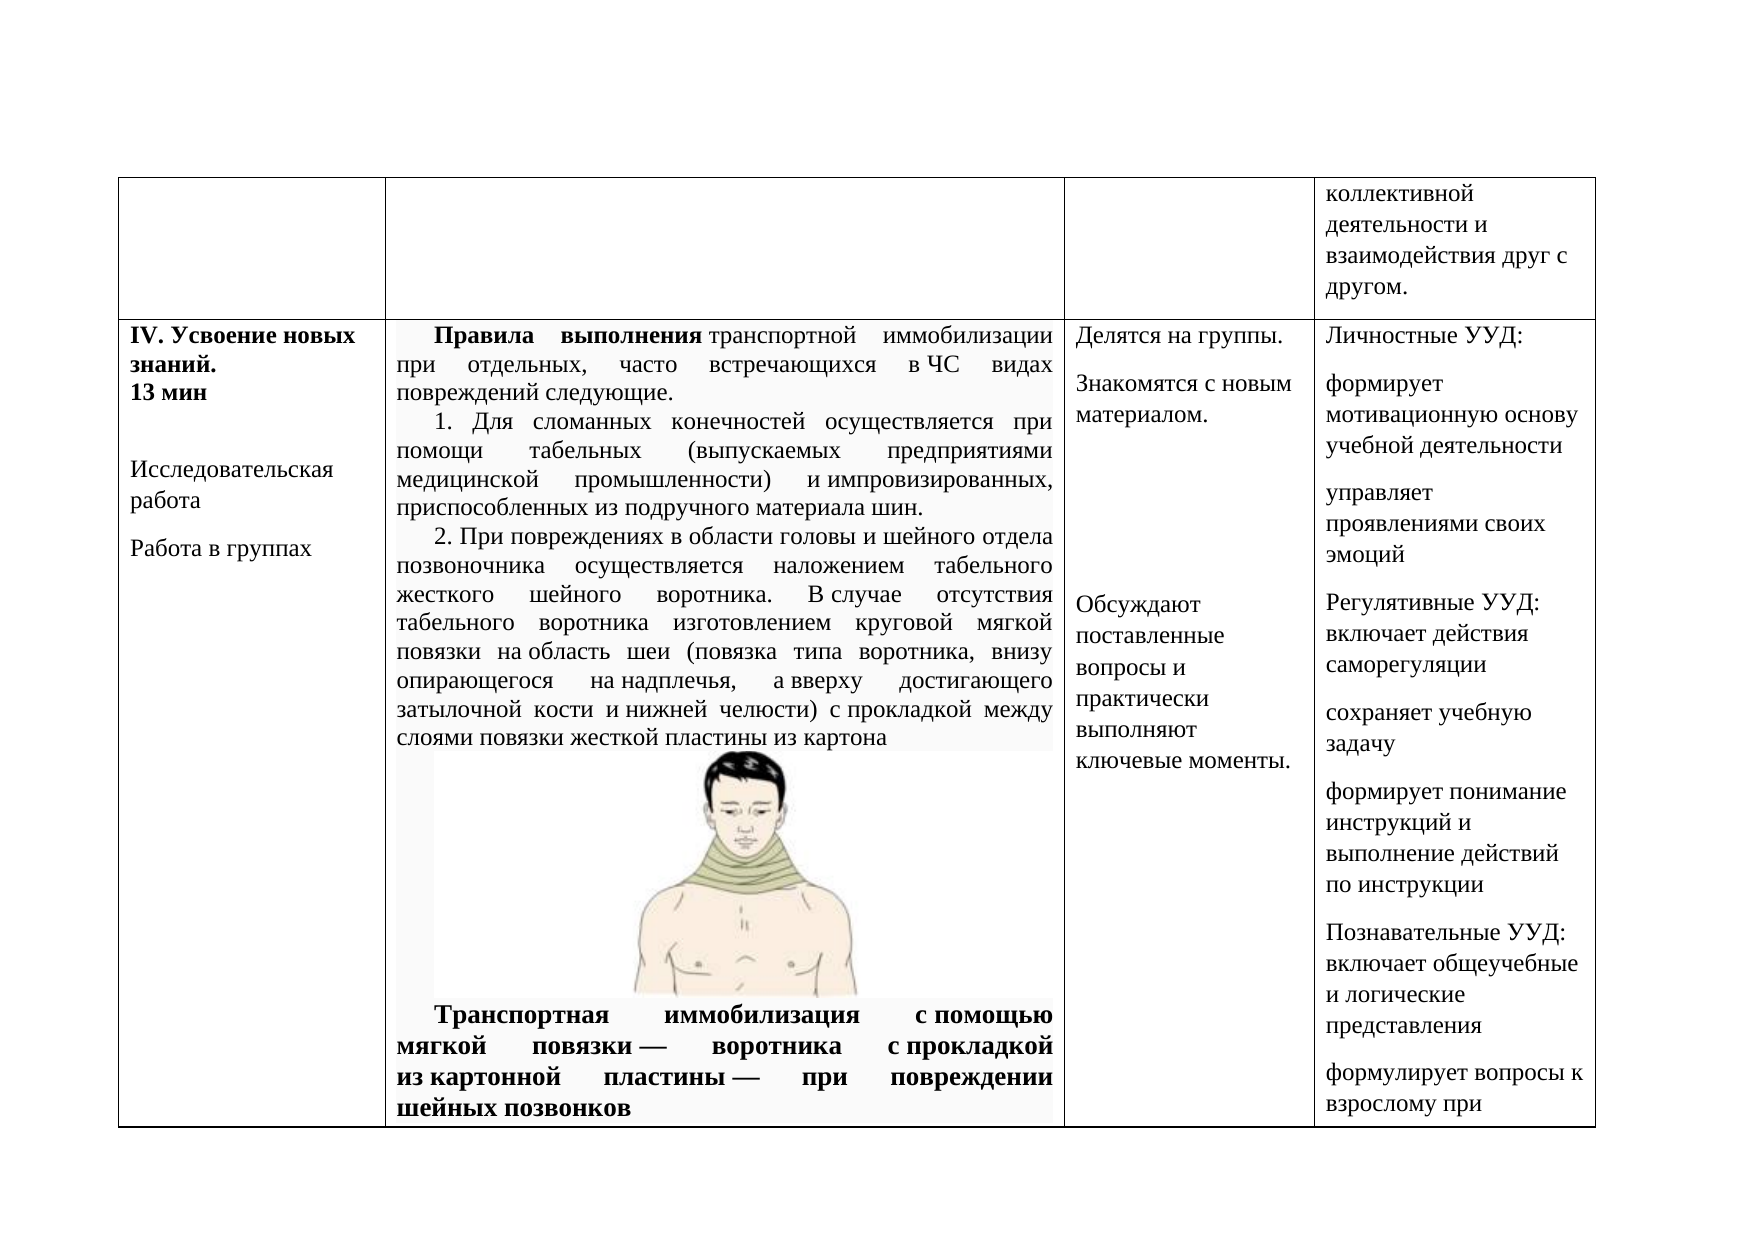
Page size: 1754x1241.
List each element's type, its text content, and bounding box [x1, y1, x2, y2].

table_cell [119, 320, 385, 1126]
picture [433, 751, 1059, 998]
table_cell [1065, 178, 1314, 319]
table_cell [119, 178, 385, 319]
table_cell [1315, 178, 1595, 319]
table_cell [1065, 320, 1314, 1126]
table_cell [386, 178, 1064, 319]
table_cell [1315, 320, 1595, 1126]
